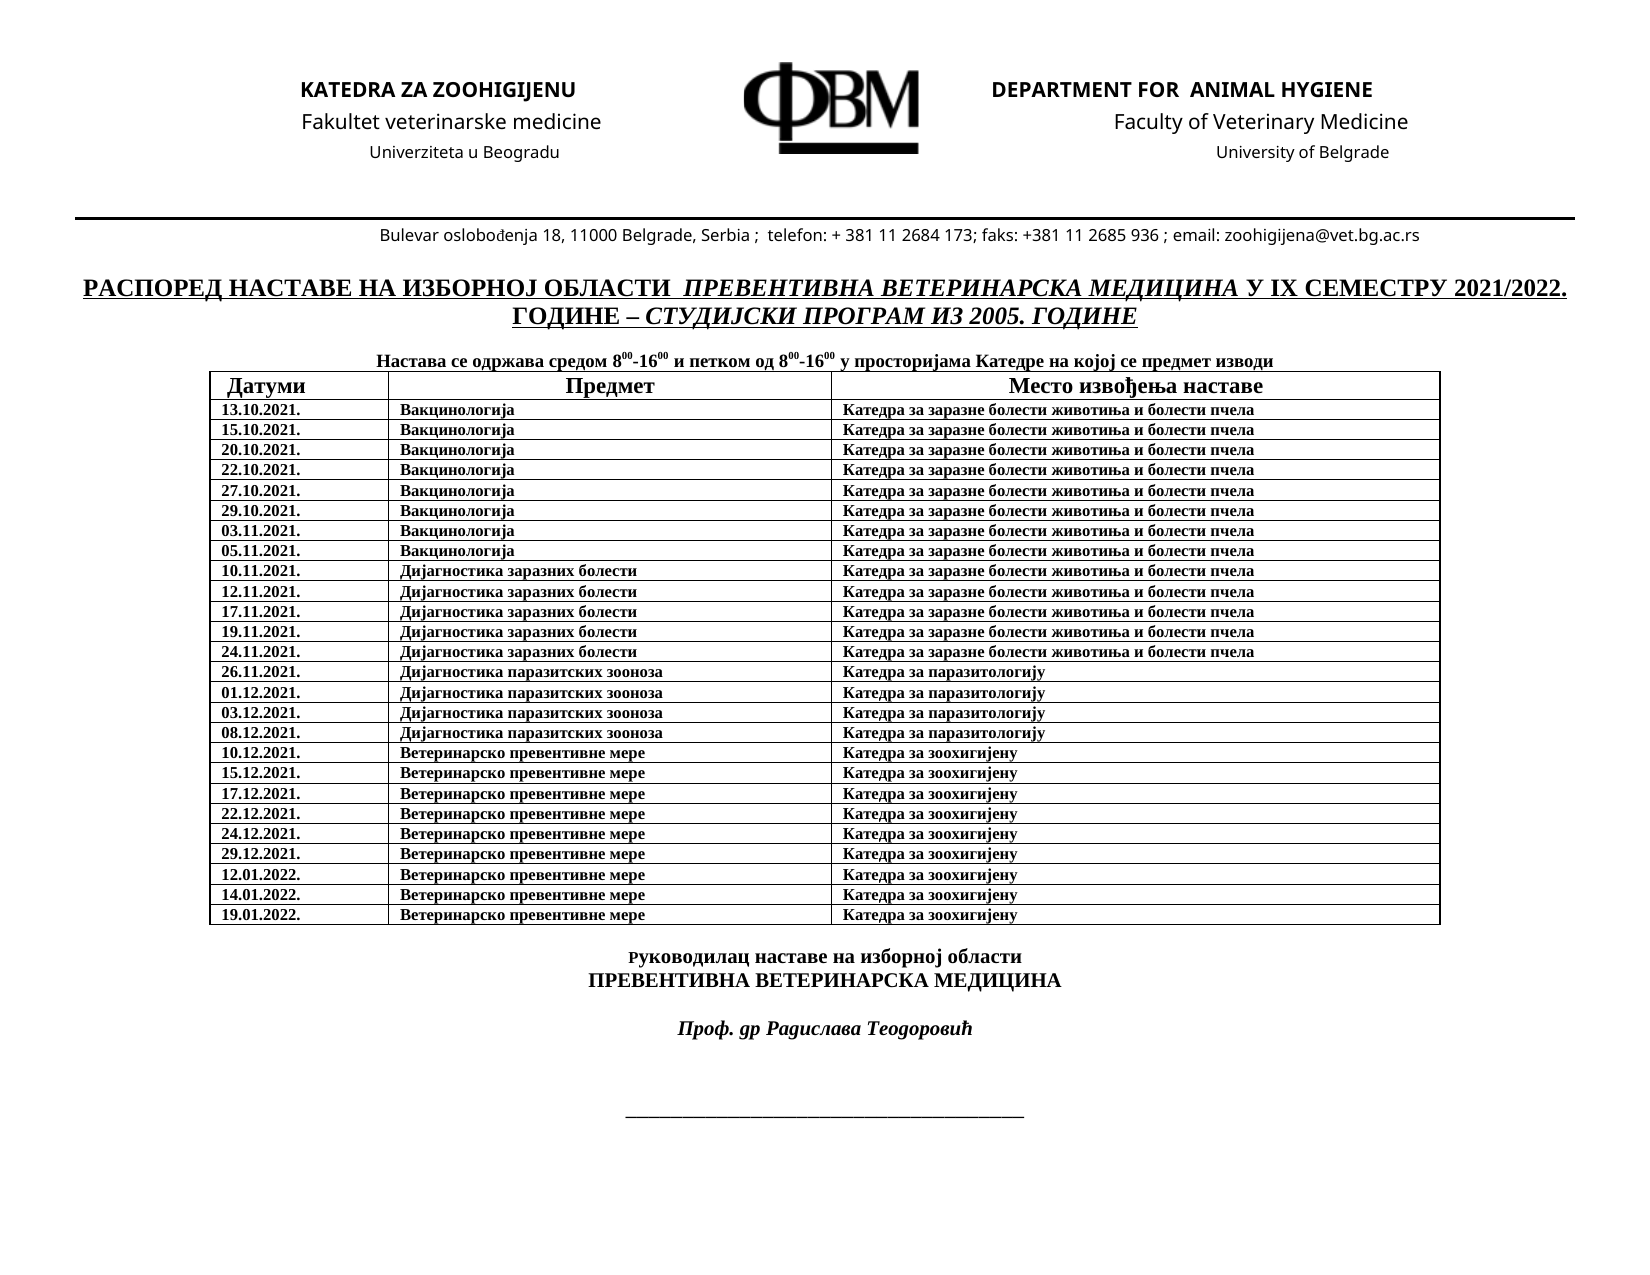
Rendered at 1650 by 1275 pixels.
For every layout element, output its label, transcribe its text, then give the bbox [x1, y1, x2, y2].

table_cell 26.11.2021. [211, 662, 388, 681]
table_cell 24.11.2021. [211, 642, 388, 661]
table_cell Дијагностика заразних болести [389, 642, 831, 661]
table_cell Ветеринарско превентивне мере [389, 824, 831, 843]
table_cell 27.10.2021. [211, 480, 388, 499]
table_cell Дијагностика заразних болести [389, 622, 831, 641]
table_header Место извођења наставе [832, 372, 1439, 398]
table_cell 29.12.2021. [211, 844, 388, 863]
table_cell 10.12.2021. [211, 743, 388, 762]
table_cell Дијагностика заразних болести [389, 581, 831, 601]
text Bulevar oslobođenja 18, 11000 Belgrade, Serbia ; telefon: + 381 11 2684 173; faks: +381 11 2685 936 ; email: zoohigijena@vet.bg.ac.rs [300, 223, 1575, 246]
table_cell Катедра за заразне болести животиња и болести пчела [832, 602, 1439, 621]
table_cell Ветеринарско превентивне мере [389, 905, 831, 924]
table_cell Ветеринарско превентивне мере [389, 844, 831, 863]
table_cell Катедра за заразне болести животиња и болести пчела [832, 541, 1439, 560]
table_cell 13.10.2021. [211, 400, 388, 419]
table_cell Дијагностика паразитских зооноза [389, 723, 831, 742]
text KATEDRA ZA ZOOHIGIJENU DEPARTMENT FOR ANIMAL HYGIENE [169, 75, 743, 103]
table_cell 08.12.2021. [211, 723, 388, 742]
text ___________________________________ [75, 1093, 1575, 1121]
table_cell 15.12.2021. [211, 763, 388, 782]
table_cell Катедра за зоохигијену [832, 905, 1439, 924]
table_cell Ветеринарско превентивне мере [389, 885, 831, 904]
table_cell Катедра за зоохигијену [832, 864, 1439, 883]
table_cell Катедра за заразне болести животиња и болести пчела [832, 501, 1439, 520]
table_cell Катедра за заразне болести животиња и болести пчела [832, 561, 1439, 580]
table_cell 17.12.2021. [211, 784, 388, 803]
table_cell 10.11.2021. [211, 561, 388, 580]
table_cell Катедра за зоохигијену [832, 784, 1439, 803]
table_cell Ветеринарско превентивне мере [389, 743, 831, 762]
table_cell 17.11.2021. [211, 602, 388, 621]
text ПРЕВЕНТИВНА ВЕТЕРИНАРСКА МЕДИЦИНА [75, 968, 1575, 992]
table_cell Катедра за зоохигијену [832, 763, 1439, 782]
table_cell Дијагностика паразитских зооноза [389, 682, 831, 702]
text Проф. др Радислава Теодоровић [75, 1016, 1575, 1040]
table_cell Дијагностика заразних болести [389, 602, 831, 621]
text KATEDRA ZA ZOOHIGIJENU DEPARTMENT FOR ANIMAL HYGIENE [929, 75, 1575, 103]
table_cell 29.10.2021. [211, 501, 388, 520]
table_cell 05.11.2021. [211, 541, 388, 560]
table_cell Вакцинологија [389, 521, 831, 540]
table_header Датуми [211, 372, 388, 398]
table_cell 01.12.2021. [211, 682, 388, 702]
table_cell Катедра за зоохигијену [832, 824, 1439, 843]
table_cell 14.01.2022. [211, 885, 388, 904]
table_cell 22.12.2021. [211, 804, 388, 823]
text Распоред НАСТАВЕ на ИЗБОРНОЈ ОБЛАСТИ ПРЕВЕНТИВНА ВЕТЕРИНАРСКА МЕДИЦИНА у IX Семестру 2021/2022. ГОДИНЕ – СТУДИЈСКИ ПРОГРАМ ИЗ 2005. ГОДИНЕ [75, 273, 1575, 330]
table_cell 22.10.2021. [211, 460, 388, 479]
table_cell 12.11.2021. [211, 581, 388, 601]
table_cell Катедра за заразне болести животиња и болести пчела [832, 581, 1439, 601]
table_cell Катедра за паразитологију [832, 723, 1439, 742]
table_cell 03.12.2021. [211, 703, 388, 722]
table_cell Катедра за заразне болести животиња и болести пчела [832, 521, 1439, 540]
text Fakultet veterinarske medicine Faculty of Veterinary Medicine [75, 108, 743, 136]
text Руководилац наставе на изборној области [75, 944, 1575, 968]
table_cell Вакцинологија [389, 420, 831, 439]
table_cell Катедра за зоохигијену [832, 743, 1439, 762]
table_cell Вакцинологија [389, 460, 831, 479]
table_cell Катедра за заразне болести животиња и болести пчела [832, 440, 1439, 459]
text Fakultet veterinarske medicine Faculty of Veterinary Medicine [929, 108, 1575, 136]
text Univerziteta u Beogradu University of Belgrade [75, 140, 1575, 163]
table_cell Катедра за заразне болести животиња и болести пчела [832, 622, 1439, 641]
table_cell Катедра за паразитологију [832, 682, 1439, 702]
table_cell 19.11.2021. [211, 622, 388, 641]
table_cell Ветеринарско превентивне мере [389, 864, 831, 883]
table_cell Вакцинологија [389, 541, 831, 560]
table_cell Катедра за заразне болести животиња и болести пчела [832, 420, 1439, 439]
table_cell Дијагностика паразитских зооноза [389, 662, 831, 681]
table_cell Вакцинологија [389, 400, 831, 419]
table_cell Ветеринарско превентивне мере [389, 763, 831, 782]
table_cell 12.01.2022. [211, 864, 388, 883]
table_cell 24.12.2021. [211, 824, 388, 843]
table_cell Вакцинологија [389, 480, 831, 499]
table_cell Катедра за зоохигијену [832, 885, 1439, 904]
table_cell Катедра за паразитологију [832, 703, 1439, 722]
table_cell Катедра за зоохигијену [832, 844, 1439, 863]
table_cell Дијагностика паразитских зооноза [389, 703, 831, 722]
table_cell Ветеринарско превентивне мере [389, 804, 831, 823]
table_cell Катедра за паразитологију [832, 662, 1439, 681]
table_cell 15.10.2021. [211, 420, 388, 439]
table_cell 19.01.2022. [211, 905, 388, 924]
table_cell Вакцинологија [389, 501, 831, 520]
table_cell Катедра за заразне болести животиња и болести пчела [832, 400, 1439, 419]
table_cell 03.11.2021. [211, 521, 388, 540]
table_cell Катедра за заразне болести животиња и болести пчела [832, 460, 1439, 479]
table_cell Катедра за заразне болести животиња и болести пчела [832, 480, 1439, 499]
table_cell Дијагностика заразних болести [389, 561, 831, 580]
text Настава се одржава средом 800-1600 и петком од 800-1600 у просторијама Катедре на којој се предмет изводи [75, 349, 1575, 371]
table_cell Катедра за заразне болести животиња и болести пчела [832, 642, 1439, 661]
table_cell 20.10.2021. [211, 440, 388, 459]
table_header Предмет [389, 372, 831, 398]
table_cell Катедра за зоохигијену [832, 804, 1439, 823]
table_cell Ветеринарско превентивне мере [389, 784, 831, 803]
table_cell Вакцинологија [389, 440, 831, 459]
